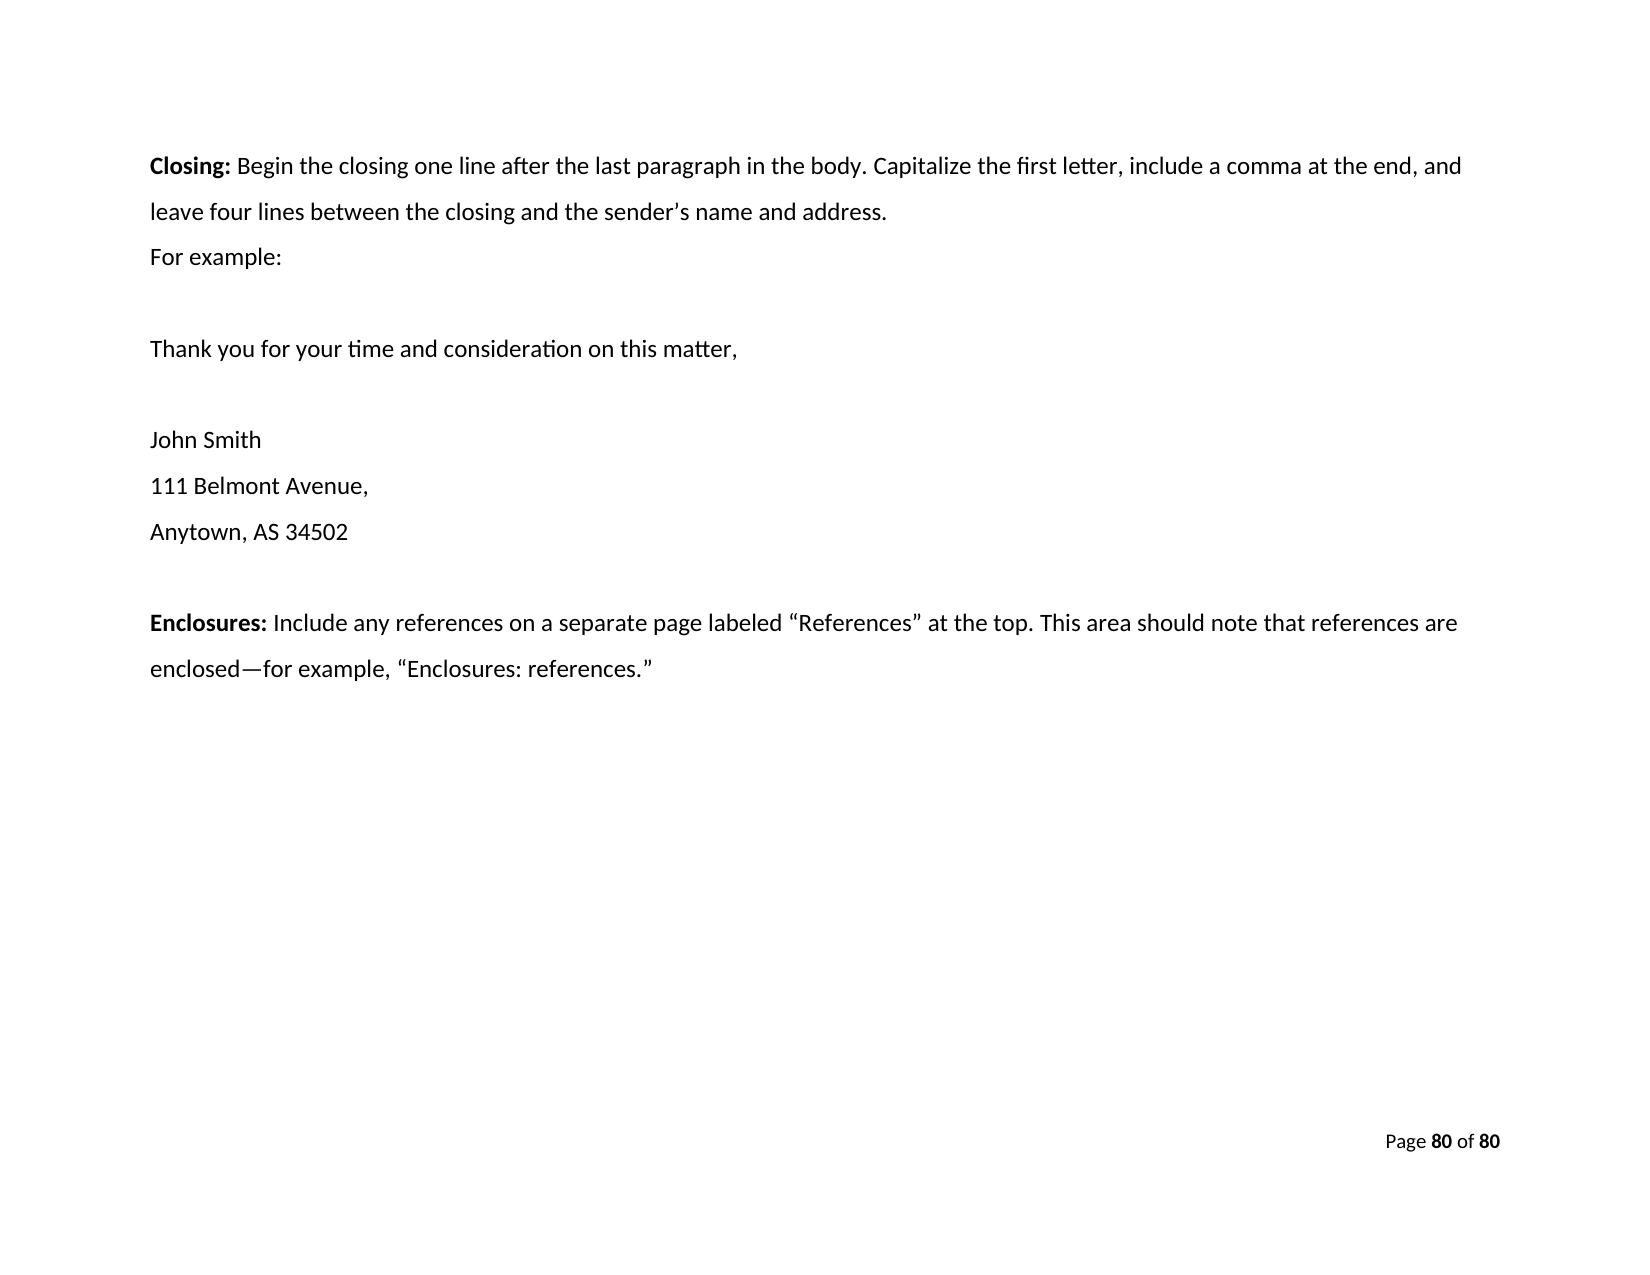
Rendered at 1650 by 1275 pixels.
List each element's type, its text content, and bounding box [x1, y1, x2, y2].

text Anytown, AS 34502 [150, 516, 1500, 546]
text Thank you for your time and consideration on this matter, [150, 333, 1500, 363]
text Enclosures: Include any references on a separate page labeled “References” at the top. This area should note that references are enclosed—for example, “Enclosures: references.” [150, 607, 1500, 683]
text John Smith [150, 424, 1500, 455]
text 111 Belmont Avenue, [150, 470, 1500, 501]
text For example: [150, 241, 1500, 272]
text Closing: Begin the closing one line after the last paragraph in the body. Capitalize the first letter, include a comma at the end, and leave four lines between the closing and the sender’s name and address. [150, 150, 1500, 226]
